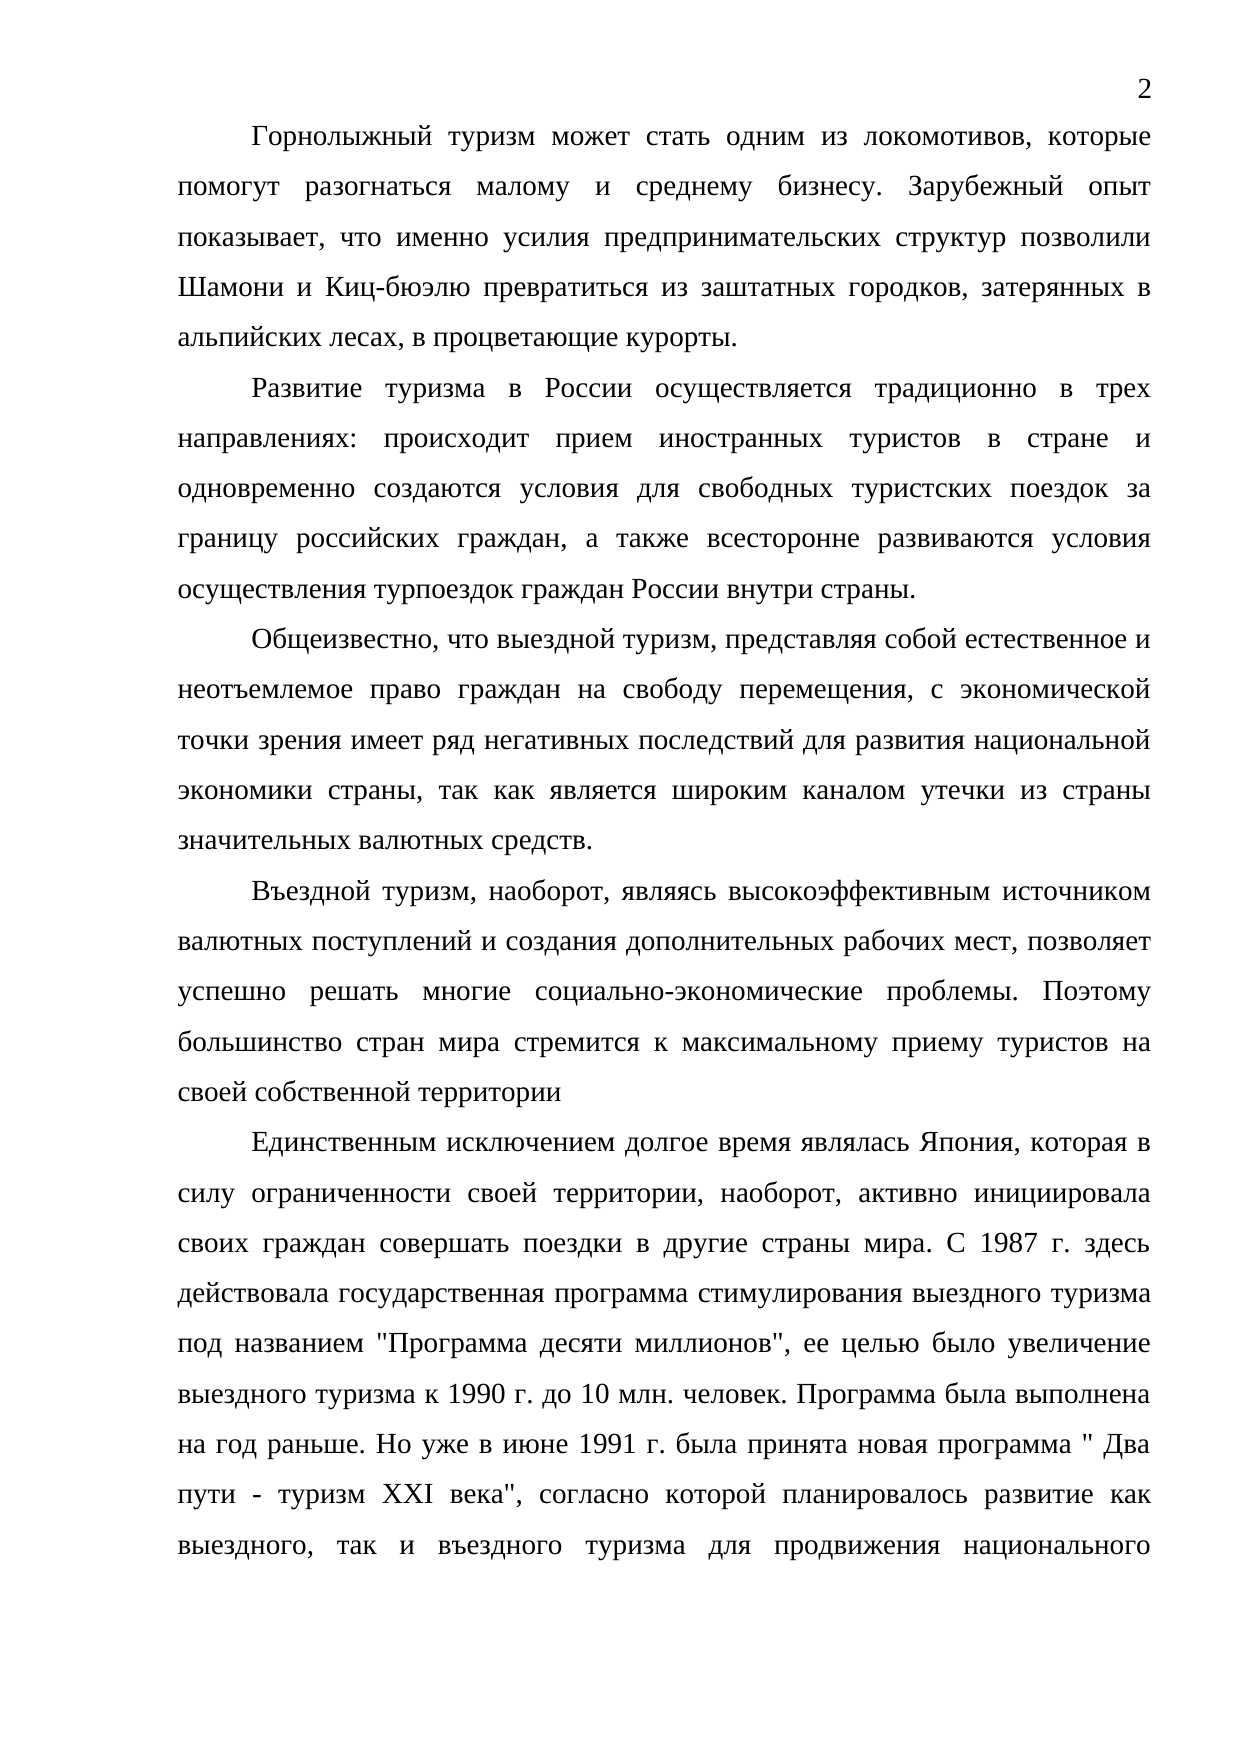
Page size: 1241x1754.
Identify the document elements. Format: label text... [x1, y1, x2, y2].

text Развитие туризма в России осуществляется традиционно в трех направлениях: происходит прием иностранных туристов в стране и одновременно создаются условия для свободных туристских поездок за границу российских граждан, а также всесторонне развиваются условия осуществления турпоездок граждан России внутри страны. [177, 370, 1152, 604]
text Общеизвестно, что выездной туризм, представляя собой естественное и неотъемлемое право граждан на свободу перемещения, с экономической точки зрения имеет ряд негативных последствий для развития национальной экономики страны, так как является широким каналом утечки из страны значительных валютных средств. [177, 621, 1152, 856]
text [177, 1124, 1152, 1560]
text Горнолыжный туризм может стать одним из локомотивов, которые помогут разогнаться малому и среднему бизнесу. Зарубежный опыт показывает, что именно усилия предпринимательских структур позволили Шамони и Киц-бюэлю превратиться из заштатных городков, затерянных в альпийских лесах, в процветающие курорты. [177, 118, 1152, 353]
text Въездной туризм, наоборот, являясь высокоэффективным источником валютных поступлений и создания дополнительных рабочих мест, позволяет успешно решать многие социально-экономические проблемы. Поэтому большинство стран мира стремится к максимальному приему туристов на своей собственной территории [177, 873, 1152, 1108]
